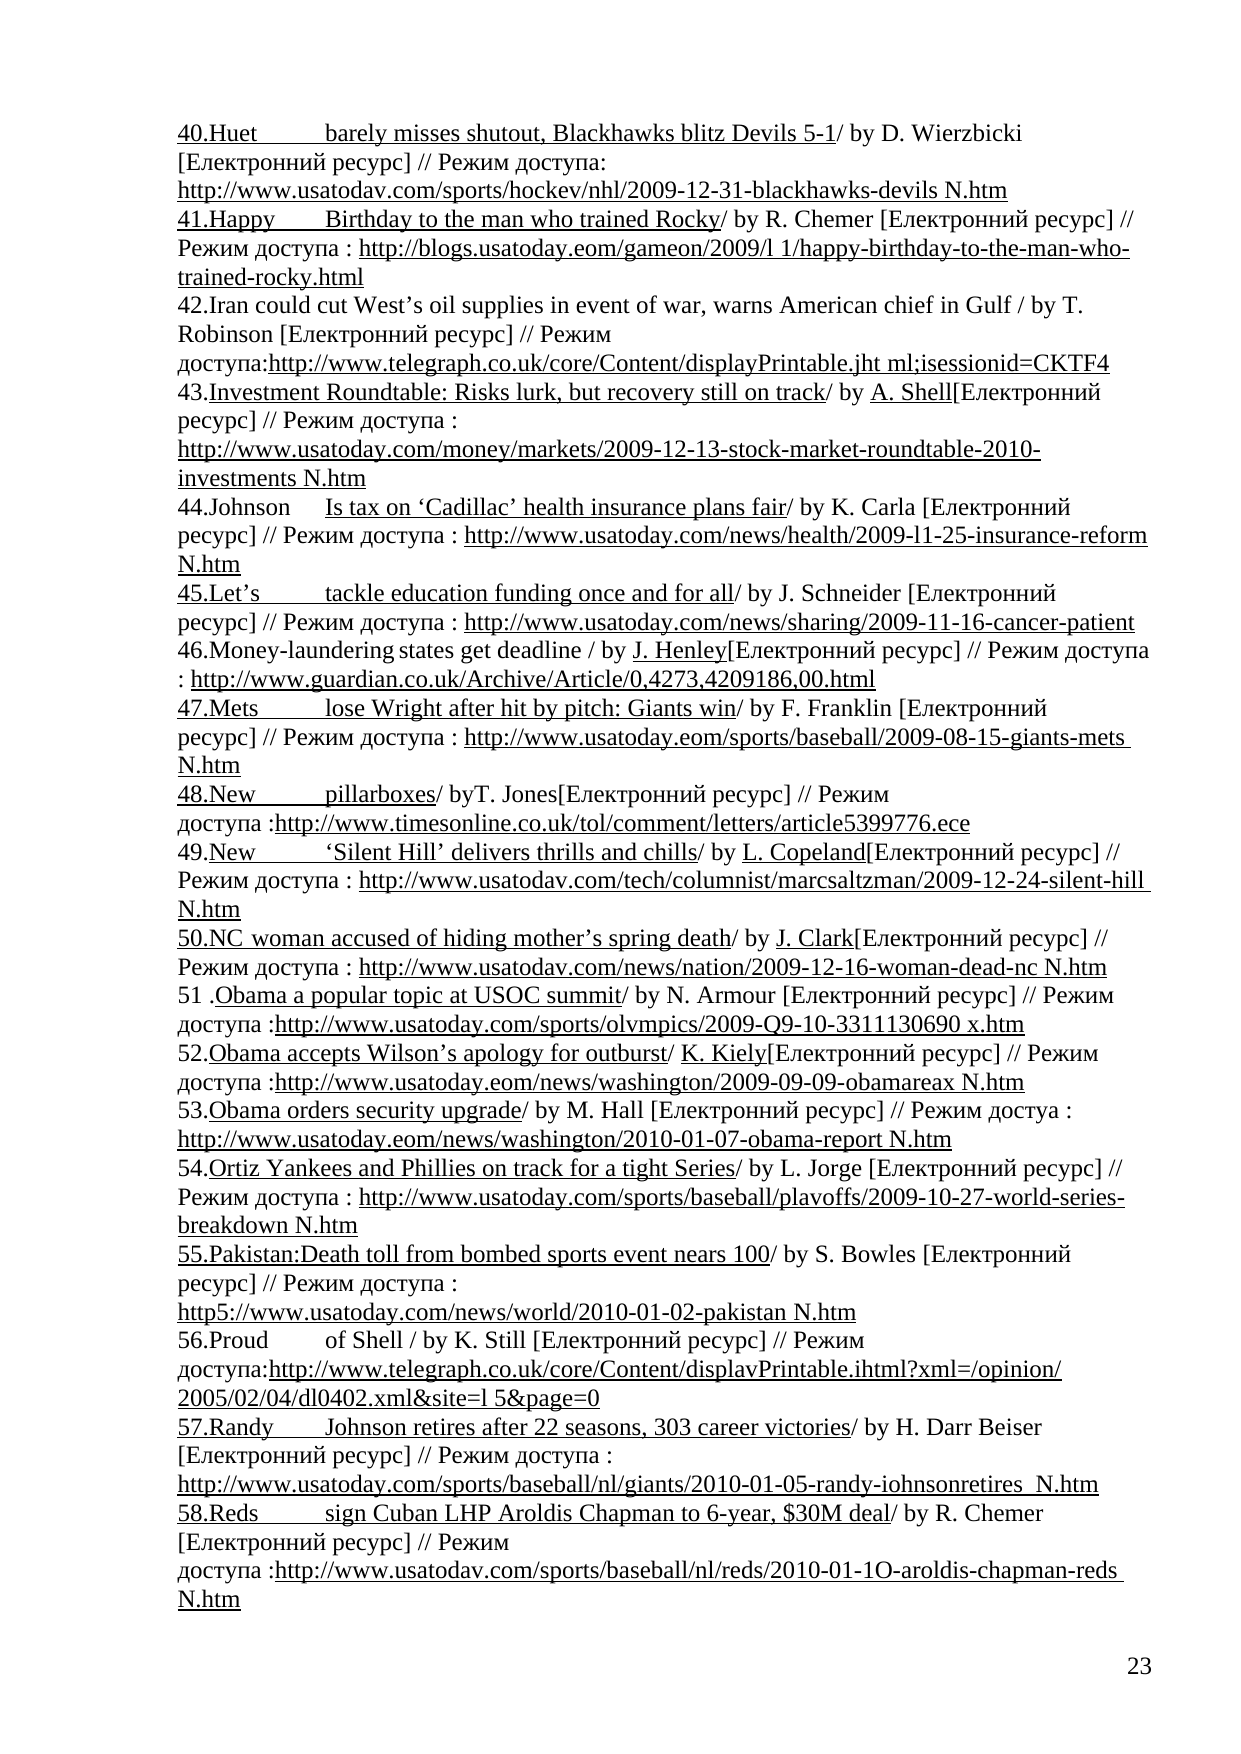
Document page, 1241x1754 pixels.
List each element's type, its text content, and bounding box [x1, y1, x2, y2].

text 52.Obama accepts Wilson’s apology for outburst/ K. Kiely[Електронний ресурс] // Режим доступа :http://www.usatoday.eom/news/washington/2009-09-09-obamareax N.htm [177, 1038, 1152, 1096]
text http://www.usatoday.com/sports/baseball/nl/giants/2010-01-05-randy-iohnsonretires_N.htm [177, 1469, 1152, 1498]
text 58.Reds sign Cuban LHP Aroldis Chapman to 6-year, $30M deal/ by R. Chemer [Електронний ресурс] // Режим доступа :http://www.usatodav.com/sports/baseball/nl/reds/2010-01-1O-aroldis-chapman-reds N.htm [177, 1498, 1152, 1613]
text 47.Mets lose Wright after hit by pitch: Giants win/ by F. Franklin [Електронний ресурс] // Режим доступа : http://www.usatoday.eom/sports/baseball/2009-08-15-giants-mets N.htm [177, 693, 1152, 779]
text 46.Money-laundering states get deadline / by J. Henley[Електронний ресурс] // Режим доступа : http://www.guardian.co.uk/Archive/Article/0,4273,4209186,00.html [177, 636, 1152, 693]
text 54.Ortiz Yankees and Phillies on track for a tight Series/ by L. Jorge [Електронний ресурс] // Режим доступа : http://www.usatoday.com/sports/baseball/plavoffs/2009-10-27-world-series-breakdown N.htm [177, 1153, 1152, 1239]
text http://www.usatodav.com/sports/hockev/nhl/2009-12-31-blackhawks-devils N.htm [177, 176, 1152, 204]
text 48.New pillarboxes/ byT. Jones[Електронний ресурс] // Режим доступа :http://www.timesonline.co.uk/tol/comment/letters/article5399776.ece [177, 779, 1152, 837]
text 44.Johnson Is tax on ‘Cadillac’ health insurance plans fair/ by K. Carla [Електронний ресурс] // Режим доступа : http://www.usatoday.com/news/health/2009-l1-25-insurance-reform N.htm [177, 492, 1152, 578]
text 41.Happy Birthday to the man who trained Rocky/ by R. Chemer [Електронний ресурс] // Режим доступа : http://blogs.usatoday.eom/gameon/2009/l 1/happy-birthday-to-the-man-who-trained-rocky.html [177, 204, 1152, 291]
text 45.Let’s tackle education funding once and for all/ by J. Schneider [Електронний ресурс] // Режим доступа : http://www.usatoday.com/news/sharing/2009-11-16-cancer-patient [177, 578, 1152, 636]
text 56.Proud of Shell / by K. Still [Електронний ресурс] // Режим доступа:http://www.telegraph.co.uk/core/Content/displavPrintable.ihtml?xml=/opinion/2005/02/04/dl0402.xml&site=l 5&page=0 [177, 1326, 1152, 1412]
text 42.Iran could cut West’s oil supplies in event of war, warns American chief in Gulf / by T. Robinson [Електронний ресурс] // Режим доступа:http://www.telegraph.co.uk/core/Content/displayPrintable.jht ml;isessionid=CKTF4 [177, 291, 1152, 377]
text 57.Randy Johnson retires after 22 seasons, 303 career victories/ by H. Darr Beiser [Електронний ресурс] // Режим доступа : [177, 1412, 1152, 1469]
text 50.NC woman accused of hiding mother’s spring death/ by J. Clark[Електронний ресурс] // Режим доступа : http://www.usatodav.com/news/nation/2009-12-16-woman-dead-nc N.htm [177, 923, 1152, 981]
text http5://www.usatoday.com/news/world/2010-01-02-pakistan N.htm [177, 1297, 1152, 1326]
text 49.New ‘Silent Hill’ delivers thrills and chills/ by L. Copeland[Електронний ресурс] // Режим доступа : http://www.usatodav.com/tech/columnist/marcsaltzman/2009-12-24-silent-hill N.htm [177, 837, 1152, 923]
text 43.Investment Roundtable: Risks lurk, but recovery still on track/ by A. Shell[Електронний ресурс] // Режим доступа : [177, 377, 1152, 434]
text 55.Pakistan:Death toll from bombed sports event nears 100/ by S. Bowles [Електронний ресурс] // Режим доступа : [177, 1239, 1152, 1297]
text 53.Obama orders security upgrade/ by M. Hall [Електронний ресурс] // Режим достуа : http://www.usatoday.eom/news/washington/2010-01-07-obama-report N.htm [177, 1096, 1152, 1153]
text http://www.usatoday.com/money/markets/2009-12-13-stock-market-roundtable-2010-investments N.htm [177, 434, 1152, 492]
text 40.Huet barely misses shutout, Blackhawks blitz Devils 5-1/ by D. Wierzbicki [Електронний ресурс] // Режим доступа: [177, 118, 1152, 176]
text 51 .Obama a popular topic at USOC summit/ by N. Armour [Електронний ресурс] // Режим доступа :http://www.usatoday.com/sports/olvmpics/2009-Q9-10-3311130690 x.htm [177, 981, 1152, 1038]
